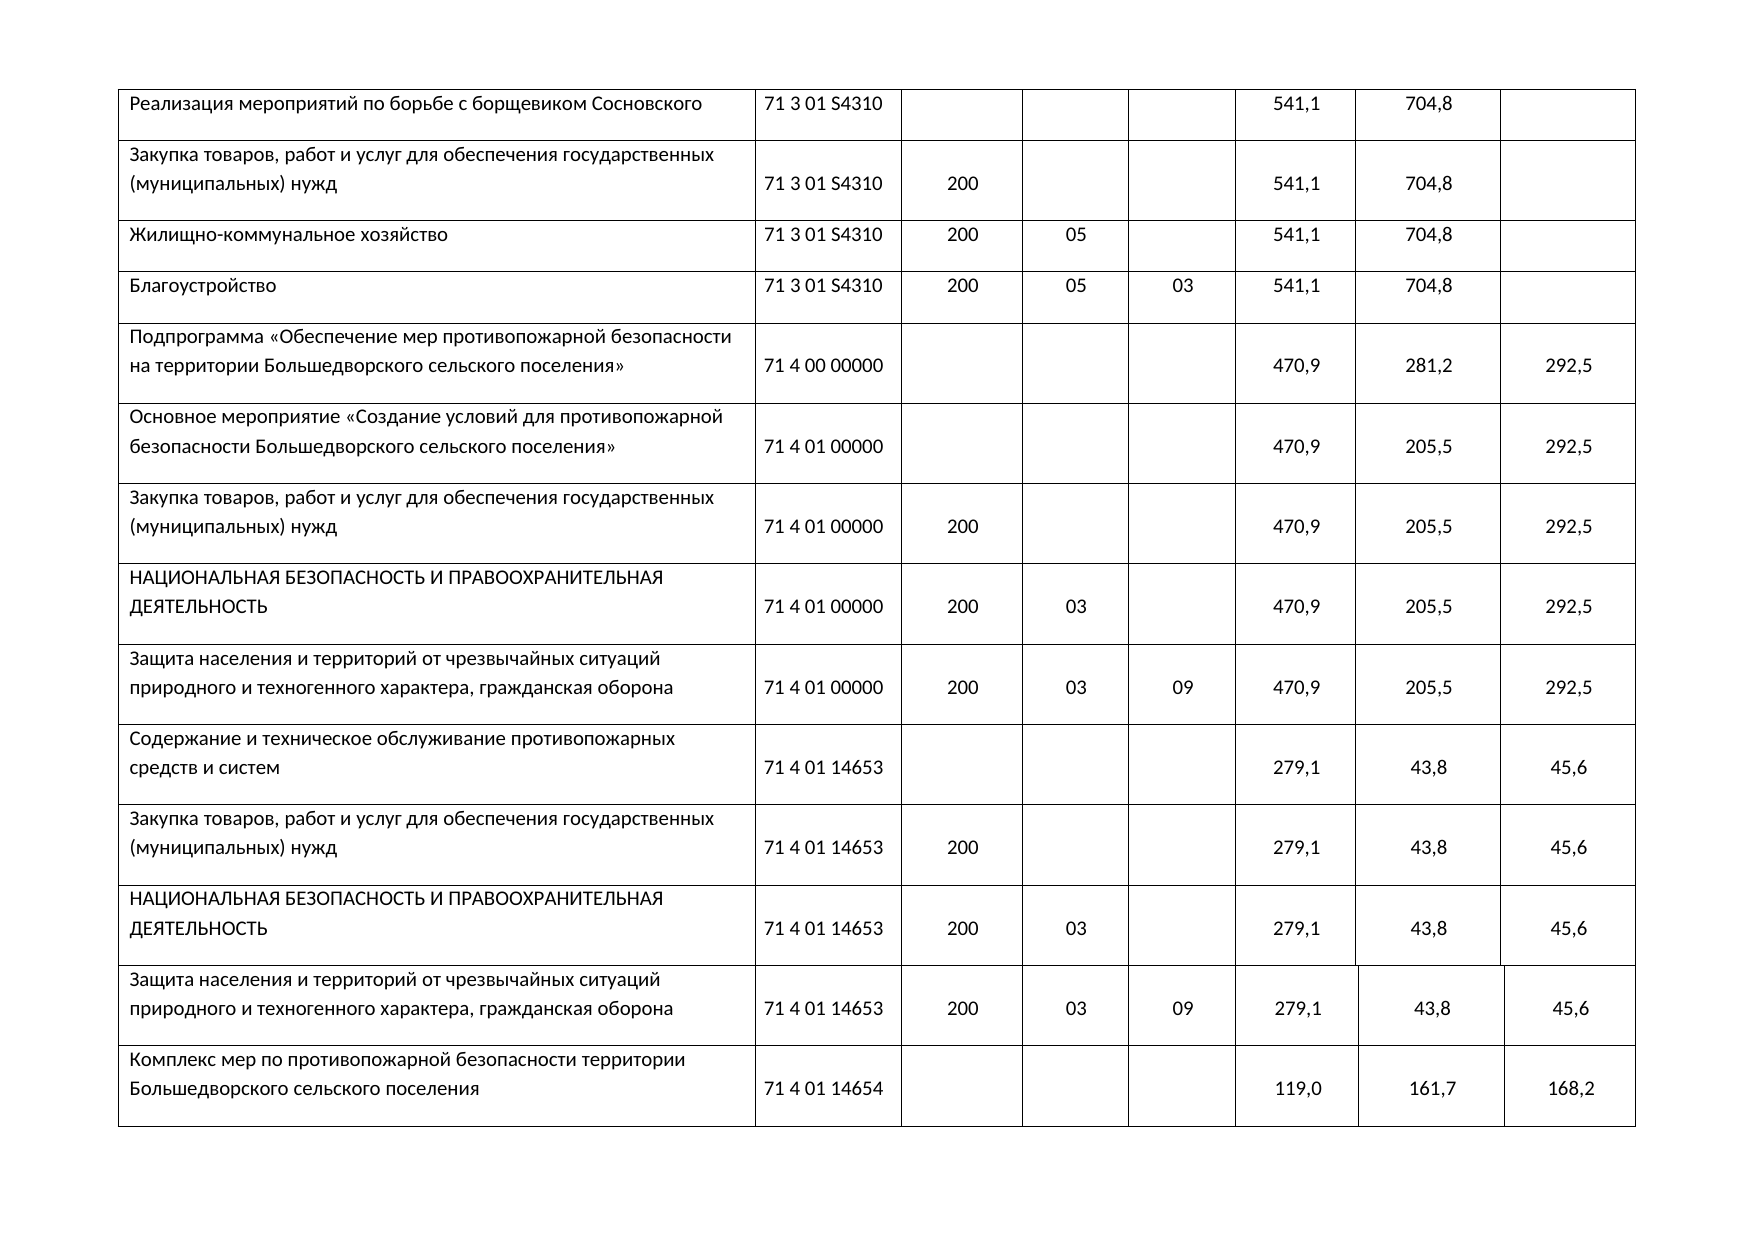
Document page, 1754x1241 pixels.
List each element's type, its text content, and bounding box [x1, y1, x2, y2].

table_cell [1023, 90, 1128, 140]
table_cell Закупка товаров, работ и услуг для обеспечения государственных (муниципальных) нужд [119, 805, 755, 884]
table_cell 200 [902, 886, 1022, 965]
table_cell 205,5 [1356, 484, 1500, 563]
table_cell [1501, 141, 1635, 220]
table_cell 541,1 [1236, 90, 1355, 140]
table_cell 704,8 [1356, 90, 1500, 140]
table_cell [1023, 1046, 1128, 1126]
table_cell [1023, 484, 1128, 563]
table_cell 470,9 [1236, 484, 1355, 563]
table_cell 292,5 [1501, 404, 1635, 483]
table_cell 200 [902, 221, 1022, 271]
table_cell 470,9 [1236, 404, 1355, 483]
table_cell 05 [1023, 272, 1128, 322]
table_cell 71 4 01 00000 [756, 484, 901, 563]
table_cell 279,1 [1236, 886, 1355, 965]
table_cell 43,8 [1356, 805, 1500, 884]
table_cell [1129, 90, 1235, 140]
table_cell 45,6 [1501, 725, 1635, 804]
table_cell 71 4 00 00000 [756, 324, 901, 403]
table_cell 704,8 [1356, 141, 1500, 220]
table_cell 200 [902, 141, 1022, 220]
table_cell 03 [1023, 564, 1128, 644]
table_cell 470,9 [1236, 324, 1355, 403]
table_cell 205,5 [1356, 404, 1500, 483]
table_cell [1129, 324, 1235, 403]
table_cell [1129, 404, 1235, 483]
table_cell НАЦИОНАЛЬНАЯ БЕЗОПАСНОСТЬ И ПРАВООХРАНИТЕЛЬНАЯ ДЕЯТЕЛЬНОСТЬ [119, 886, 755, 965]
table_cell Реализация мероприятий по борьбе с борщевиком Сосновского [119, 90, 755, 140]
table_cell 71 4 01 14653 [756, 886, 901, 965]
table_cell 03 [1023, 645, 1128, 724]
table_cell Защита населения и территорий от чрезвычайных ситуаций природного и техногенного характера, гражданская оборона [119, 645, 755, 724]
table_cell 292,5 [1501, 645, 1635, 724]
table_cell 200 [902, 645, 1022, 724]
table_cell [1129, 1046, 1235, 1126]
table_cell [1023, 141, 1128, 220]
table_cell [1129, 484, 1235, 563]
table_cell [902, 725, 1022, 804]
table_cell 279,1 [1236, 805, 1355, 884]
table_cell 43,8 [1356, 886, 1500, 965]
table_cell 200 [902, 272, 1022, 322]
table_cell 03 [1023, 966, 1128, 1045]
table_cell 279,1 [1236, 725, 1355, 804]
table_cell 205,5 [1356, 645, 1500, 724]
table_cell 168,2 [1505, 1046, 1635, 1126]
table_cell 470,9 [1236, 645, 1355, 724]
table_cell 45,6 [1505, 966, 1635, 1045]
table_cell 03 [1023, 886, 1128, 965]
table_cell 71 3 01 S4310 [756, 221, 901, 271]
table_cell [902, 324, 1022, 403]
table_cell 71 3 01 S4310 [756, 141, 901, 220]
table_cell 03 [1129, 272, 1235, 322]
table_cell 292,5 [1501, 484, 1635, 563]
table_cell 71 3 01 S4310 [756, 272, 901, 322]
table_cell 161,7 [1359, 1046, 1504, 1126]
table_cell 71 4 01 00000 [756, 404, 901, 483]
table_cell [1023, 725, 1128, 804]
table_cell [1129, 886, 1235, 965]
table_cell 71 4 01 14653 [756, 725, 901, 804]
table_cell Благоустройство [119, 272, 755, 322]
table_cell 45,6 [1501, 886, 1635, 965]
table_cell 200 [902, 805, 1022, 884]
table_cell [902, 404, 1022, 483]
table_cell 71 3 01 S4310 [756, 90, 901, 140]
table_cell [1501, 272, 1635, 322]
table_cell [1129, 805, 1235, 884]
table_cell 09 [1129, 645, 1235, 724]
table_cell 71 4 01 14653 [756, 805, 901, 884]
table_cell 281,2 [1356, 324, 1500, 403]
table_cell 279,1 [1236, 966, 1358, 1045]
table_cell 704,8 [1356, 272, 1500, 322]
table_cell 09 [1129, 966, 1235, 1045]
table_cell [1129, 564, 1235, 644]
table_cell [1023, 324, 1128, 403]
table_cell 200 [902, 966, 1022, 1045]
table_cell 71 4 01 14654 [756, 1046, 901, 1126]
table_cell 71 4 01 00000 [756, 564, 901, 644]
table_cell 71 4 01 00000 [756, 645, 901, 724]
table_cell [1501, 221, 1635, 271]
table_cell 43,8 [1356, 725, 1500, 804]
table_cell 704,8 [1356, 221, 1500, 271]
table_cell 541,1 [1236, 272, 1355, 322]
table_cell 541,1 [1236, 141, 1355, 220]
table_cell [1129, 141, 1235, 220]
table_cell 45,6 [1501, 805, 1635, 884]
table_cell 470,9 [1236, 564, 1355, 644]
table_cell 200 [902, 564, 1022, 644]
table_cell Комплекс мер по противопожарной безопасности территории Большедворского сельского поселения [119, 1046, 755, 1126]
table_cell [902, 1046, 1022, 1126]
table_cell 292,5 [1501, 564, 1635, 644]
table_cell Жилищно-коммунальное хозяйство [119, 221, 755, 271]
table_cell Подпрограмма «Обеспечение мер противопожарной безопасности на территории Большедворского сельского поселения» [119, 324, 755, 403]
table_cell 05 [1023, 221, 1128, 271]
table_cell 71 4 01 14653 [756, 966, 901, 1045]
table_cell Закупка товаров, работ и услуг для обеспечения государственных (муниципальных) нужд [119, 484, 755, 563]
table_cell 119,0 [1236, 1046, 1358, 1126]
table_cell 43,8 [1359, 966, 1504, 1045]
table_cell Содержание и техническое обслуживание противопожарных средств и систем [119, 725, 755, 804]
table_cell 292,5 [1501, 324, 1635, 403]
table_cell 205,5 [1356, 564, 1500, 644]
table_cell [1023, 404, 1128, 483]
table_cell [1023, 805, 1128, 884]
table_cell 541,1 [1236, 221, 1355, 271]
table_cell [902, 90, 1022, 140]
table_cell НАЦИОНАЛЬНАЯ БЕЗОПАСНОСТЬ И ПРАВООХРАНИТЕЛЬНАЯ ДЕЯТЕЛЬНОСТЬ [119, 564, 755, 644]
table_cell [1129, 725, 1235, 804]
table_cell [1129, 221, 1235, 271]
table_cell Основное мероприятие «Создание условий для противопожарной безопасности Большедворского сельского поселения» [119, 404, 755, 483]
table_cell [1501, 90, 1635, 140]
table_cell 200 [902, 484, 1022, 563]
table_cell Закупка товаров, работ и услуг для обеспечения государственных (муниципальных) нужд [119, 141, 755, 220]
table_cell Защита населения и территорий от чрезвычайных ситуаций природного и техногенного характера, гражданская оборона [119, 966, 755, 1045]
